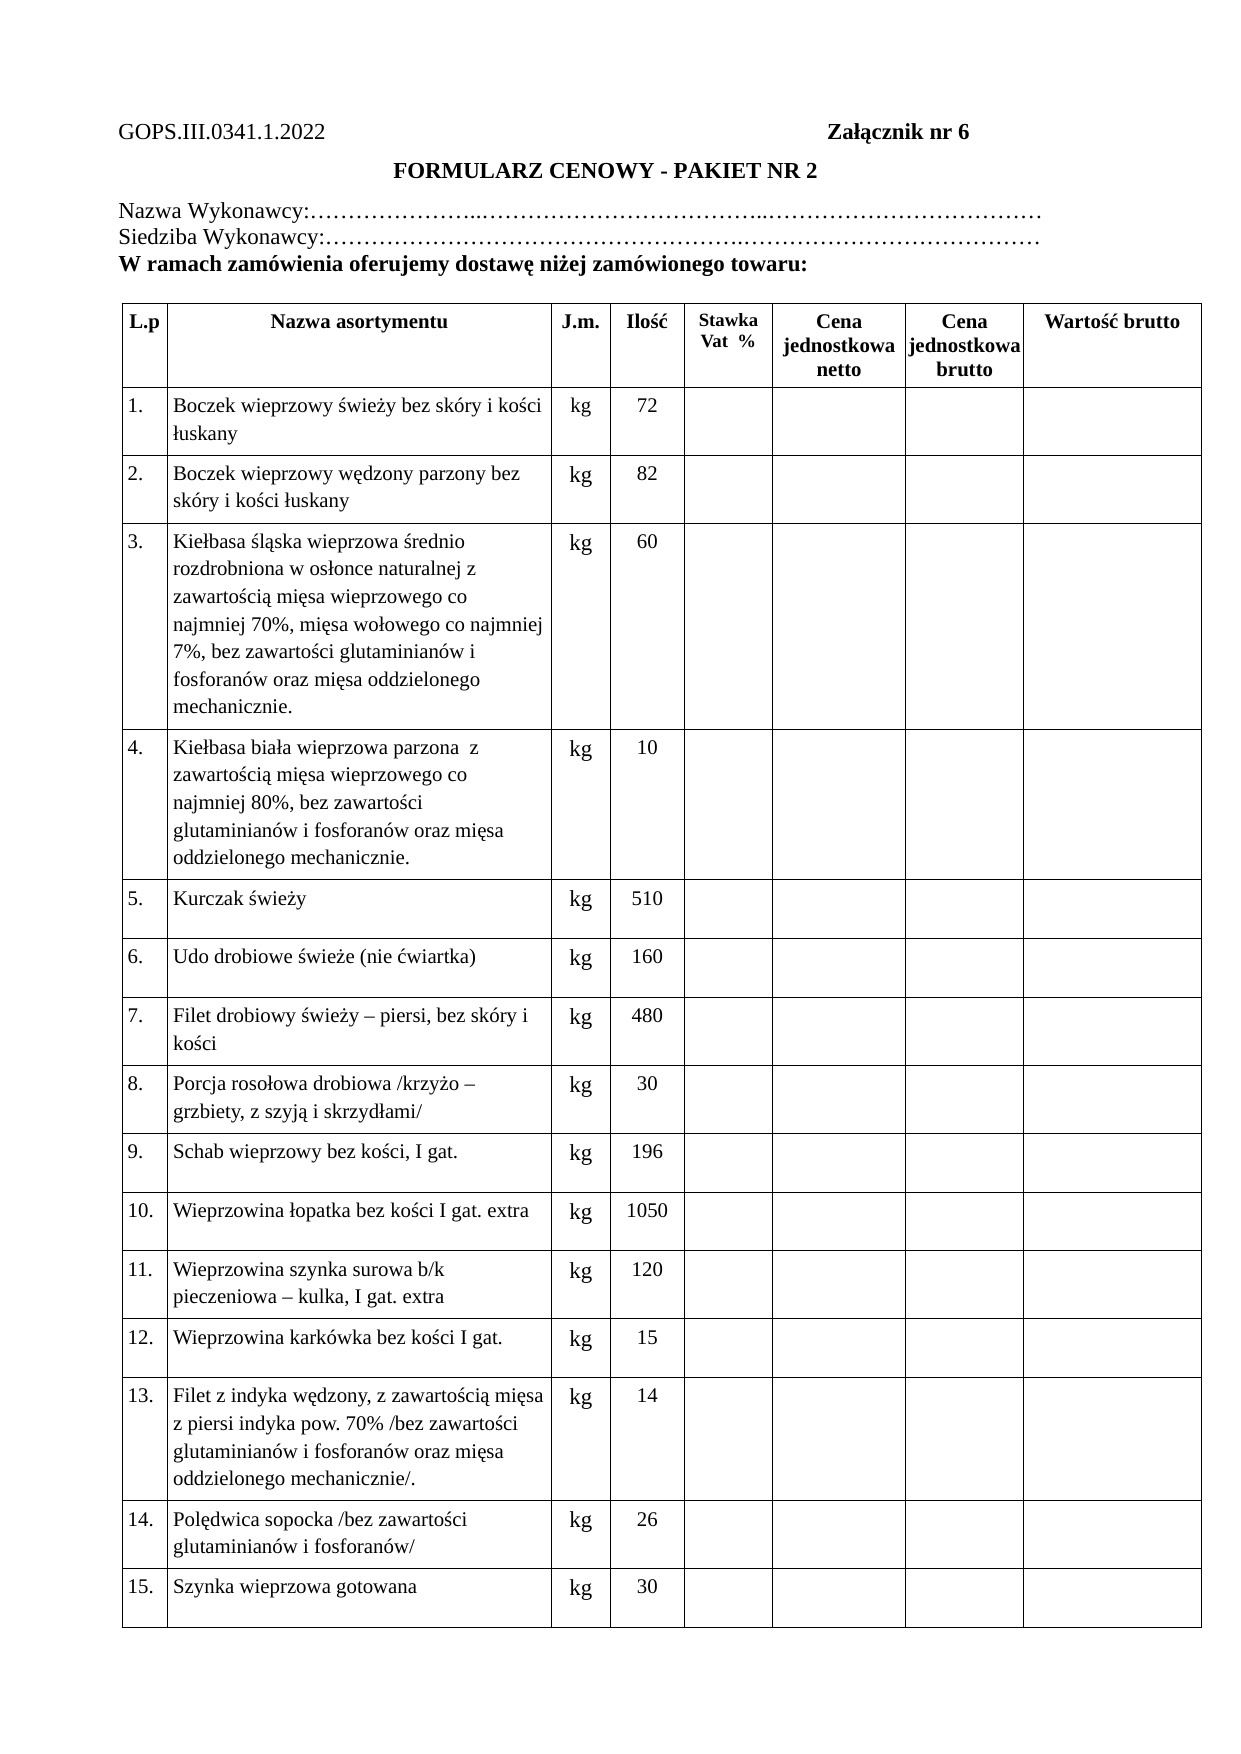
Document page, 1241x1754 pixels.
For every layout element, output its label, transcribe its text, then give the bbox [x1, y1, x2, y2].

table_cell [1024, 1319, 1201, 1377]
table_cell kg [552, 388, 610, 454]
table_cell 2. [123, 456, 167, 522]
table_cell [685, 1251, 772, 1318]
table_cell [685, 388, 772, 454]
table_cell 26 [611, 1501, 684, 1568]
table_cell Kurczak świeży [168, 880, 551, 938]
table_cell [685, 730, 772, 879]
table_cell [906, 1251, 1023, 1318]
table_cell [1024, 524, 1201, 728]
table_cell Filet z indyka wędzony, z zawartością mięsa z piersi indyka pow. 70% /bez zawartości glutaminianów i fosforanów oraz mięsa oddzielonego mechanicznie/. [168, 1378, 551, 1500]
table_cell kg [552, 1319, 610, 1377]
table_cell [773, 1501, 905, 1568]
table_header J.m. [552, 304, 610, 387]
table_cell 10. [123, 1193, 167, 1250]
table_cell 14. [123, 1501, 167, 1568]
table_cell kg [552, 998, 610, 1065]
table_cell kg [552, 456, 610, 522]
table_cell [773, 1066, 905, 1133]
table_cell 13. [123, 1378, 167, 1500]
table_cell [773, 1569, 905, 1627]
table_cell [906, 880, 1023, 938]
table_cell [685, 1319, 772, 1377]
table_cell 480 [611, 998, 684, 1065]
table_cell [906, 1569, 1023, 1627]
table_cell [773, 939, 905, 997]
text FORMULARZ CENOWY - PAKIET NR 2 [118, 158, 1092, 184]
table_cell [1024, 1193, 1201, 1250]
table_cell Boczek wieprzowy wędzony parzony bez skóry i kości łuskany [168, 456, 551, 522]
table_cell [685, 1066, 772, 1133]
table_cell 30 [611, 1569, 684, 1627]
table_cell [906, 456, 1023, 522]
table_cell [1024, 1501, 1201, 1568]
table_cell [906, 730, 1023, 879]
table_cell 160 [611, 939, 684, 997]
table_cell [1024, 939, 1201, 997]
table_cell [1024, 998, 1201, 1065]
table_cell [773, 1378, 905, 1500]
table_cell [906, 388, 1023, 454]
table_cell 120 [611, 1251, 684, 1318]
table_cell kg [552, 1501, 610, 1568]
table_cell [773, 1319, 905, 1377]
table_cell [1024, 1378, 1201, 1500]
table_header Cena jednostkowa brutto [906, 304, 1023, 387]
table_cell 15. [123, 1569, 167, 1627]
table_header L.p [123, 304, 167, 387]
table_cell Wieprzowina łopatka bez kości I gat. extra [168, 1193, 551, 1250]
table_cell kg [552, 1251, 610, 1318]
table_cell [685, 1378, 772, 1500]
table_cell [1024, 880, 1201, 938]
table_cell 9. [123, 1134, 167, 1192]
table_cell 11. [123, 1251, 167, 1318]
table_cell [906, 1319, 1023, 1377]
table_cell [773, 456, 905, 522]
table_cell kg [552, 1378, 610, 1500]
table_cell Schab wieprzowy bez kości, I gat. [168, 1134, 551, 1192]
table_cell 30 [611, 1066, 684, 1133]
table_cell [906, 939, 1023, 997]
table_cell kg [552, 1134, 610, 1192]
table_cell Wieprzowina karkówka bez kości I gat. [168, 1319, 551, 1377]
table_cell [168, 1569, 551, 1627]
table_cell kg [552, 1193, 610, 1250]
table_cell 15 [611, 1319, 684, 1377]
table_cell kg [552, 880, 610, 938]
table_cell [1024, 388, 1201, 454]
table_cell [773, 730, 905, 879]
table_cell [685, 939, 772, 997]
table_cell [1024, 1134, 1201, 1192]
table_cell 72 [611, 388, 684, 454]
table_cell [773, 998, 905, 1065]
table_cell [685, 1501, 772, 1568]
table_cell 10 [611, 730, 684, 879]
text Nazwa Wykonawcy:…………………..………………………………..……………………………… [118, 197, 1092, 223]
table_cell [773, 880, 905, 938]
table_cell [906, 1134, 1023, 1192]
table_cell Kiełbasa śląska wieprzowa średnio rozdrobniona w osłonce naturalnej z zawartością mięsa wieprzowego co najmniej 70%, mięsa wołowego co najmniej 7%, bez zawartości glutaminianów i fosforanów oraz mięsa oddzielonego mechanicznie. [168, 524, 551, 728]
table_cell Polędwica sopocka /bez zawartości glutaminianów i fosforanów/ [168, 1501, 551, 1568]
table_cell [685, 1193, 772, 1250]
table_cell 196 [611, 1134, 684, 1192]
table_cell 6. [123, 939, 167, 997]
table_cell 5. [123, 880, 167, 938]
table_cell [685, 1134, 772, 1192]
table_cell [1024, 1066, 1201, 1133]
table_cell 60 [611, 524, 684, 728]
table_cell [685, 1569, 772, 1627]
table_cell 3. [123, 524, 167, 728]
table_cell [685, 524, 772, 728]
table_cell Filet drobiowy świeży – piersi, bez skóry i kości [168, 998, 551, 1065]
table_cell 14 [611, 1378, 684, 1500]
table_cell [1024, 1251, 1201, 1318]
table_header Cena jednostkowa netto [773, 304, 905, 387]
table_header Ilość [611, 304, 684, 387]
table_cell [685, 456, 772, 522]
table_cell [1024, 1569, 1201, 1627]
text Siedziba Wykonawcy:……………………………………………….………………………………… [118, 223, 1092, 250]
table_header Stawka Vat % [685, 304, 772, 387]
table_cell [1024, 730, 1201, 879]
table_cell [906, 1066, 1023, 1133]
table_cell kg [552, 524, 610, 728]
table_cell [773, 1251, 905, 1318]
table_cell Kiełbasa biała wieprzowa parzona z zawartością mięsa wieprzowego co najmniej 80%, bez zawartości glutaminianów i fosforanów oraz mięsa oddzielonego mechanicznie. [168, 730, 551, 879]
table_cell [685, 880, 772, 938]
table_cell Wieprzowina szynka surowa b/k pieczeniowa – kulka, I gat. extra [168, 1251, 551, 1318]
table_cell [906, 1501, 1023, 1568]
table_cell [773, 1193, 905, 1250]
table_cell kg [552, 939, 610, 997]
table_header Wartość brutto [1024, 304, 1201, 387]
table_cell 1. [123, 388, 167, 454]
table_cell kg [552, 1569, 610, 1627]
table_cell Udo drobiowe świeże (nie ćwiartka) [168, 939, 551, 997]
table_cell 510 [611, 880, 684, 938]
table_cell 12. [123, 1319, 167, 1377]
table_cell Boczek wieprzowy świeży bez skóry i kości łuskany [168, 388, 551, 454]
table_cell kg [552, 730, 610, 879]
table_cell kg [552, 1066, 610, 1133]
table_cell [1024, 456, 1201, 522]
table_cell [685, 998, 772, 1065]
table_cell 1050 [611, 1193, 684, 1250]
text GOPS.III.0341.1.2022 Załącznik nr 6 [118, 118, 1092, 144]
table_cell [906, 524, 1023, 728]
table_cell [773, 388, 905, 454]
table_cell [906, 998, 1023, 1065]
table_cell [906, 1378, 1023, 1500]
table_cell [773, 1134, 905, 1192]
table_cell [906, 1193, 1023, 1250]
table_cell 8. [123, 1066, 167, 1133]
text W ramach zamówienia oferujemy dostawę niżej zamówionego towaru: [118, 250, 1092, 276]
table_cell 7. [123, 998, 167, 1065]
table_cell 4. [123, 730, 167, 879]
table_cell 82 [611, 456, 684, 522]
table_cell Porcja rosołowa drobiowa /krzyżo – grzbiety, z szyją i skrzydłami/ [168, 1066, 551, 1133]
table_cell [773, 524, 905, 728]
table_header Nazwa asortymentu [168, 304, 551, 387]
